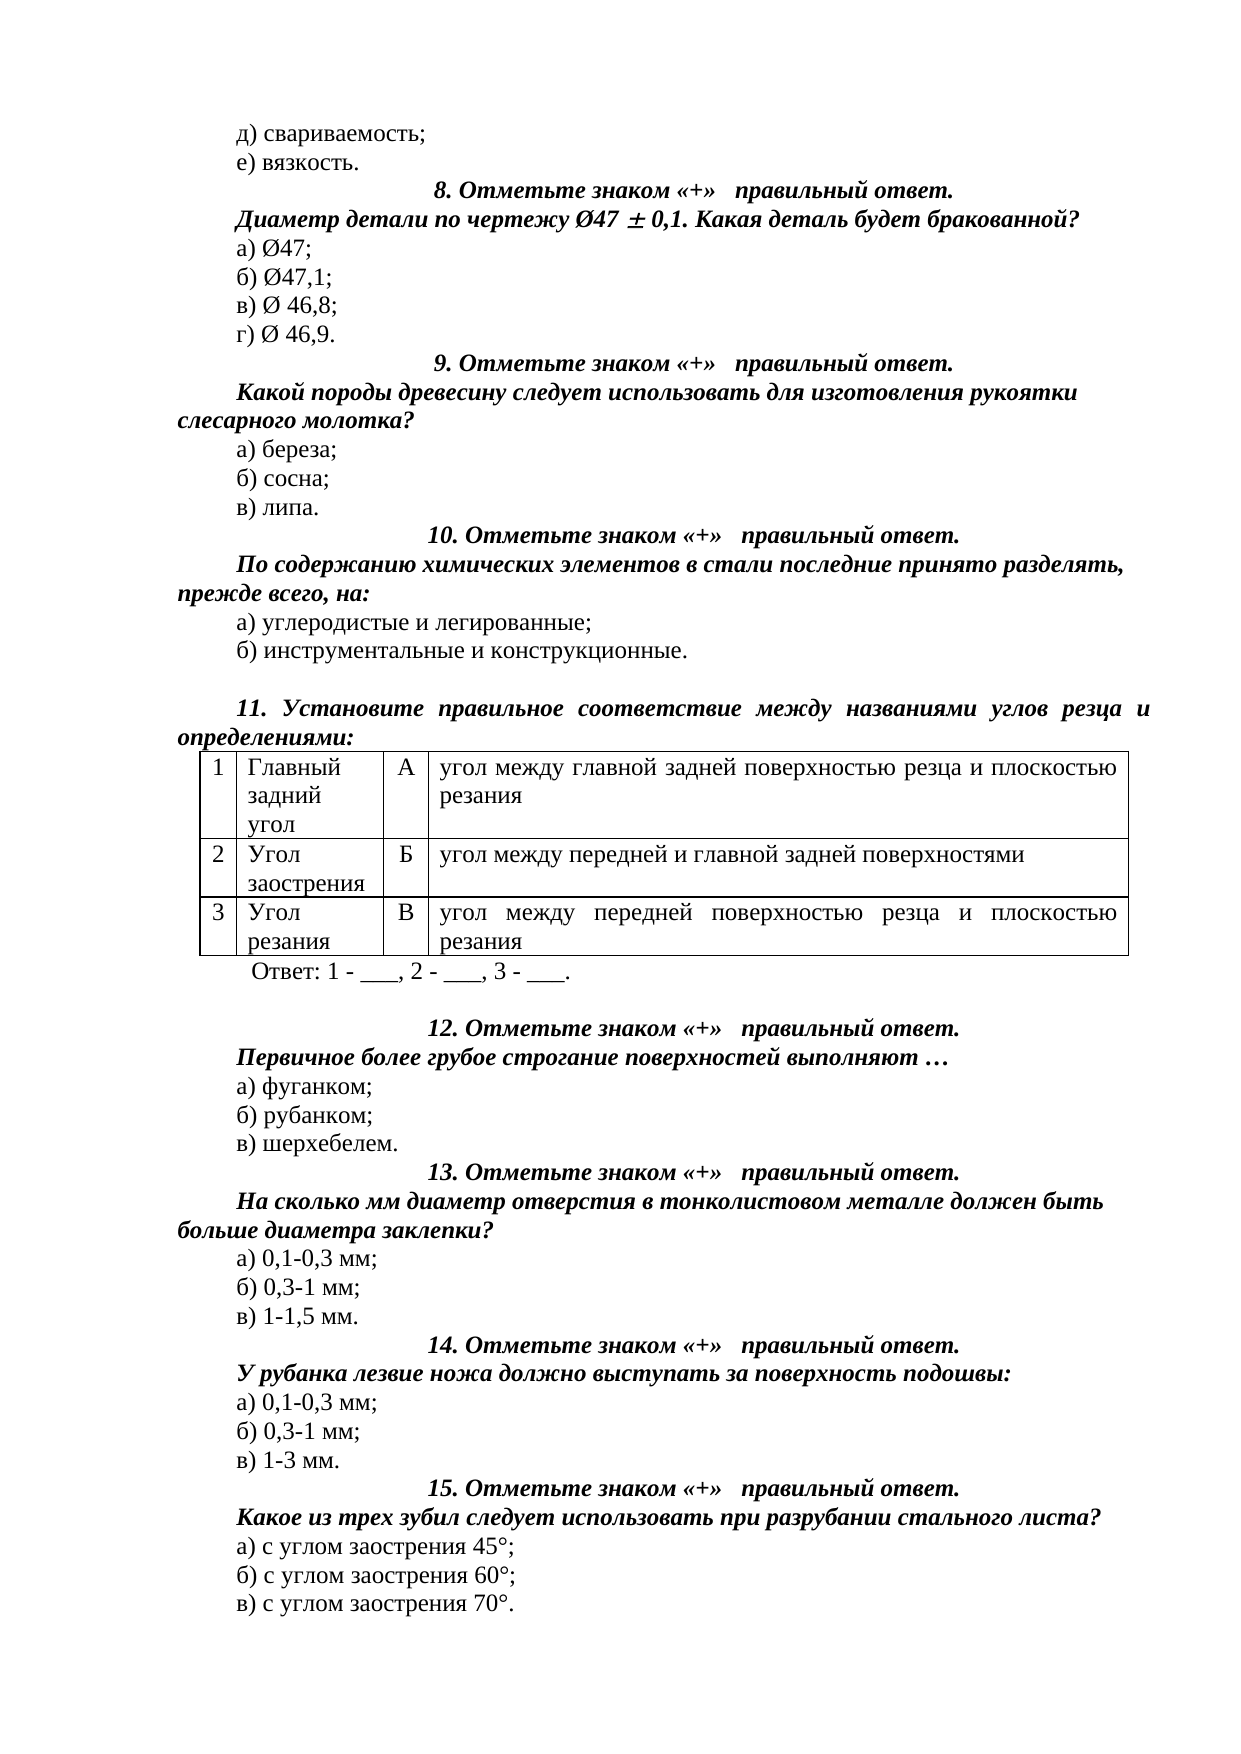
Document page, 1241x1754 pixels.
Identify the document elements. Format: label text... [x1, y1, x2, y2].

text а) фуганком; [177, 1071, 1152, 1100]
table_cell В [384, 898, 428, 955]
text У рубанка лезвие ножа должно выступать за поверхность подошвы: [177, 1358, 1152, 1387]
text Какое из трех зубил следует использовать при разрубании стального листа? [177, 1502, 1152, 1531]
text Первичное более грубое строгание поверхностей выполняют … [177, 1042, 1152, 1071]
table_cell угол между передней поверхностью резца и плоскостью резания [429, 898, 1128, 955]
text в) 1-3 мм. [177, 1445, 1152, 1473]
table_cell Б [384, 839, 428, 896]
text в) липа. [177, 492, 1152, 521]
table_header 1 [201, 752, 236, 838]
text 10. Отметьте знаком «+» правильный ответ. [177, 521, 1152, 549]
text 14. Отметьте знаком «+» правильный ответ. [177, 1330, 1152, 1358]
text в) Ø 46,8; [177, 291, 1152, 319]
text б) инструментальные и конструкционные. [177, 636, 1152, 664]
table_header угол между главной задней поверхностью резца и плоскостью резания [429, 752, 1128, 838]
text б) рубанком; [177, 1100, 1152, 1128]
text б) сосна; [177, 463, 1152, 492]
table_cell угол между передней и главной задней поверхностями [429, 839, 1128, 896]
text д) свариваемость; [177, 118, 1152, 147]
text б) Ø47,1; [177, 262, 1152, 291]
text а) береза; [177, 434, 1152, 463]
text а) 0,1-0,3 мм; [177, 1387, 1152, 1416]
text в) шерхебелем. [177, 1128, 1152, 1157]
text г) Ø 46,9. [177, 319, 1152, 348]
text в) с углом заострения 70°. [177, 1588, 1152, 1617]
text Диаметр детали по чертежу Ø47 0,1. Какая деталь будет бракованной? [177, 204, 1152, 233]
text в) 1-1,5 мм. [177, 1301, 1152, 1330]
text 9. Отметьте знаком «+» правильный ответ. [177, 348, 1152, 377]
text 15. Отметьте знаком «+» правильный ответ. [177, 1473, 1152, 1502]
text 8. Отметьте знаком «+» правильный ответ. [177, 176, 1152, 204]
text б) с углом заострения 60°; [177, 1560, 1152, 1588]
table_cell Угол заострения [237, 839, 383, 896]
text е) вязкость. [177, 147, 1152, 176]
text 13. Отметьте знаком «+» правильный ответ. [177, 1157, 1152, 1186]
text Ответ: 1 - ___, 2 - ___, 3 - ___. [177, 956, 1152, 985]
text б) 0,3-1 мм; [177, 1272, 1152, 1301]
text б) 0,3-1 мм; [177, 1416, 1152, 1445]
text а) углеродистые и легированные; [177, 607, 1152, 636]
text 12. Отметьте знаком «+» правильный ответ. [177, 1013, 1152, 1042]
text а) 0,1-0,3 мм; [177, 1243, 1152, 1272]
text а) Ø47; [177, 233, 1152, 262]
text Какой породы древесину следует использовать для изготовления рукоятки слесарного молотка? [177, 377, 1152, 434]
table_header Главный задний угол [237, 752, 383, 838]
text 11. Установите правильное соответствие между названиями углов резца и определениями: [177, 693, 1152, 751]
table_cell 2 [201, 839, 236, 896]
table_cell 3 [201, 898, 236, 955]
text а) с углом заострения 45°; [177, 1531, 1152, 1560]
table_cell Угол резания [237, 898, 383, 955]
text По содержанию химических элементов в стали последние принято разделять, прежде всего, на: [177, 549, 1152, 607]
table_header А [384, 752, 428, 838]
text На сколько мм диаметр отверстия в тонколистовом металле должен быть больше диаметра заклепки? [177, 1186, 1152, 1243]
